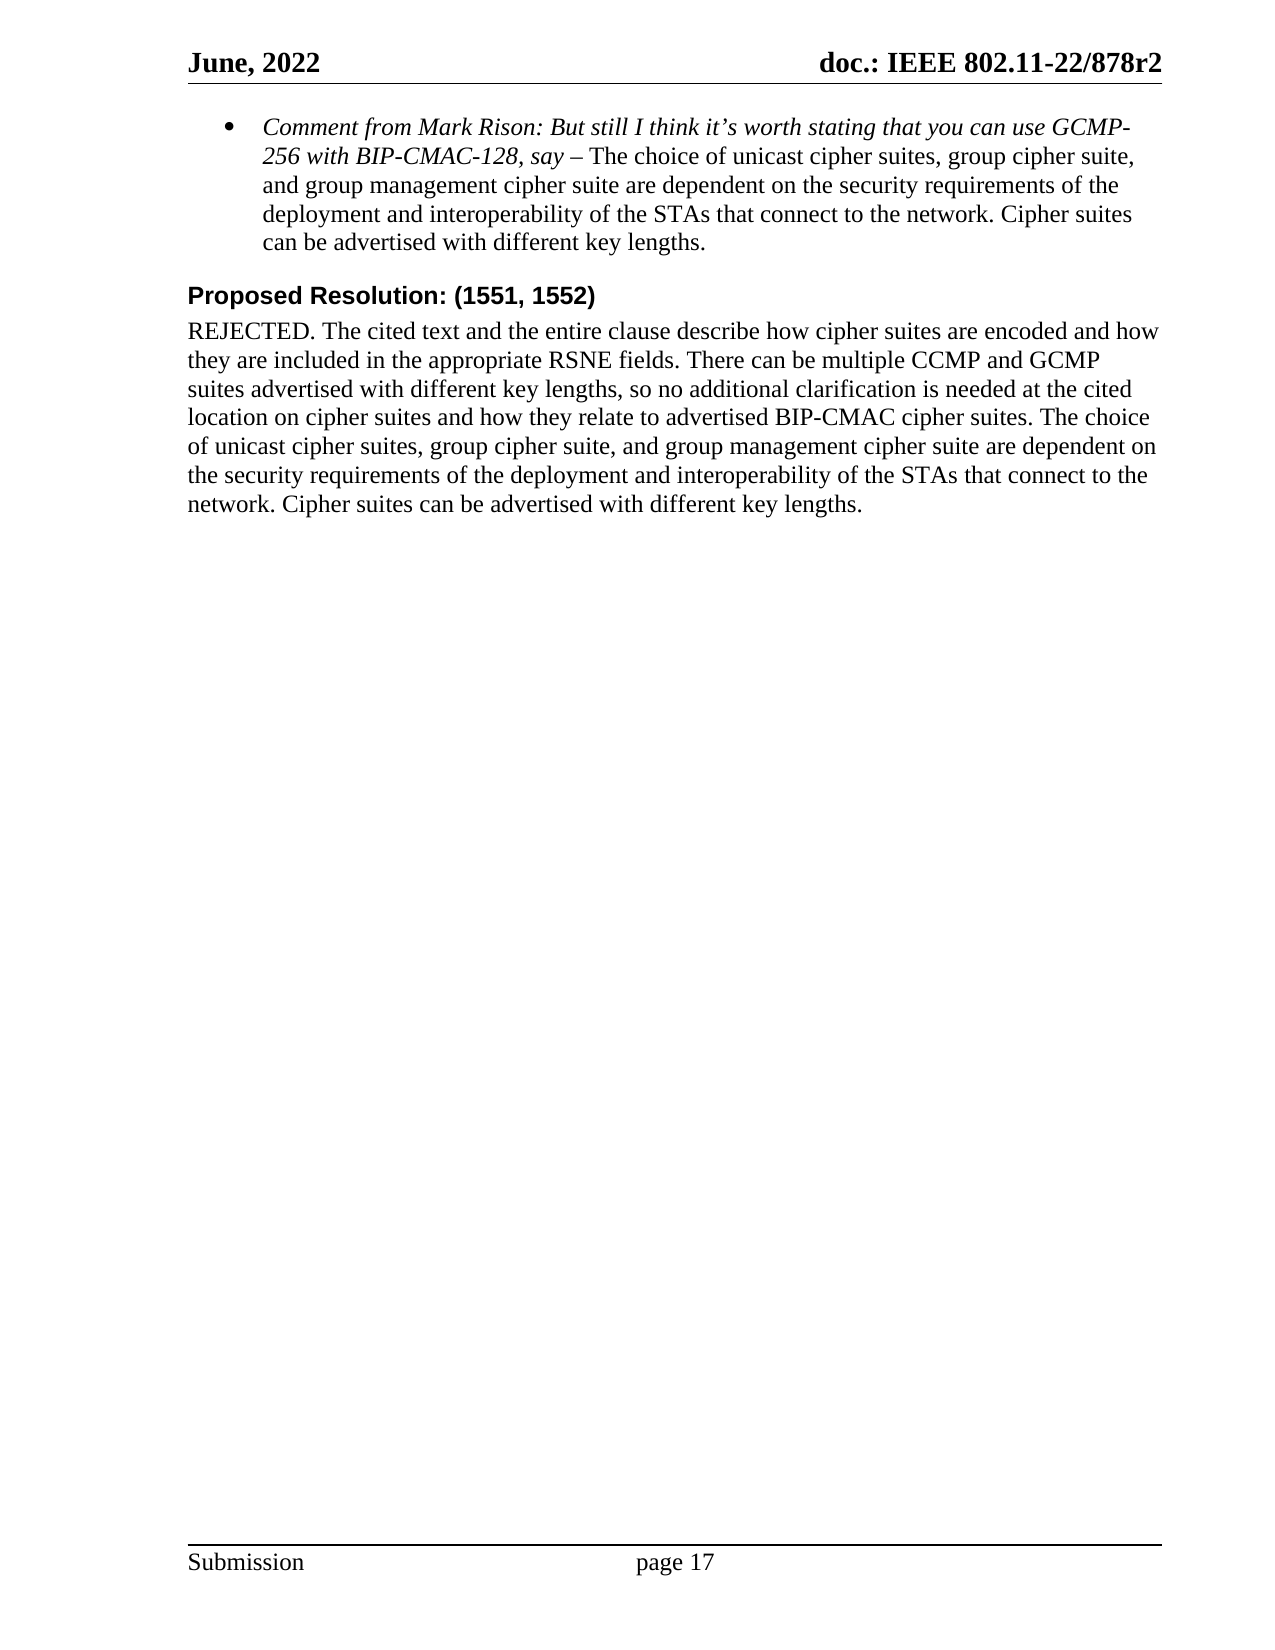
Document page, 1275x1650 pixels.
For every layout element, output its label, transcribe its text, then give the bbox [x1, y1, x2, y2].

list Comment from Mark Rison: But still I think it’s worth stating that you can use GCMP-256 with BIP-CMAC-128, say – The choice of unicast cipher suites, group cipher suite, and group management cipher suite are dependent on the security requirements of the deployment and interoperability of the STAs that connect to the network. Cipher suites can be advertised with different key lengths. [225, 112, 1162, 256]
subtitle Proposed Resolution: (1551, 1552) [187, 281, 1162, 310]
text REJECTED. The cited text and the entire clause describe how cipher suites are encoded and how they are included in the appropriate RSNE fields. There can be multiple CCMP and GCMP suites advertised with different key lengths, so no additional clarification is needed at the cited location on cipher suites and how they relate to advertised BIP-CMAC cipher suites. The choice of unicast cipher suites, group cipher suite, and group management cipher suite are dependent on the security requirements of the deployment and interoperability of the STAs that connect to the network. Cipher suites can be advertised with different key lengths. [187, 316, 1162, 517]
